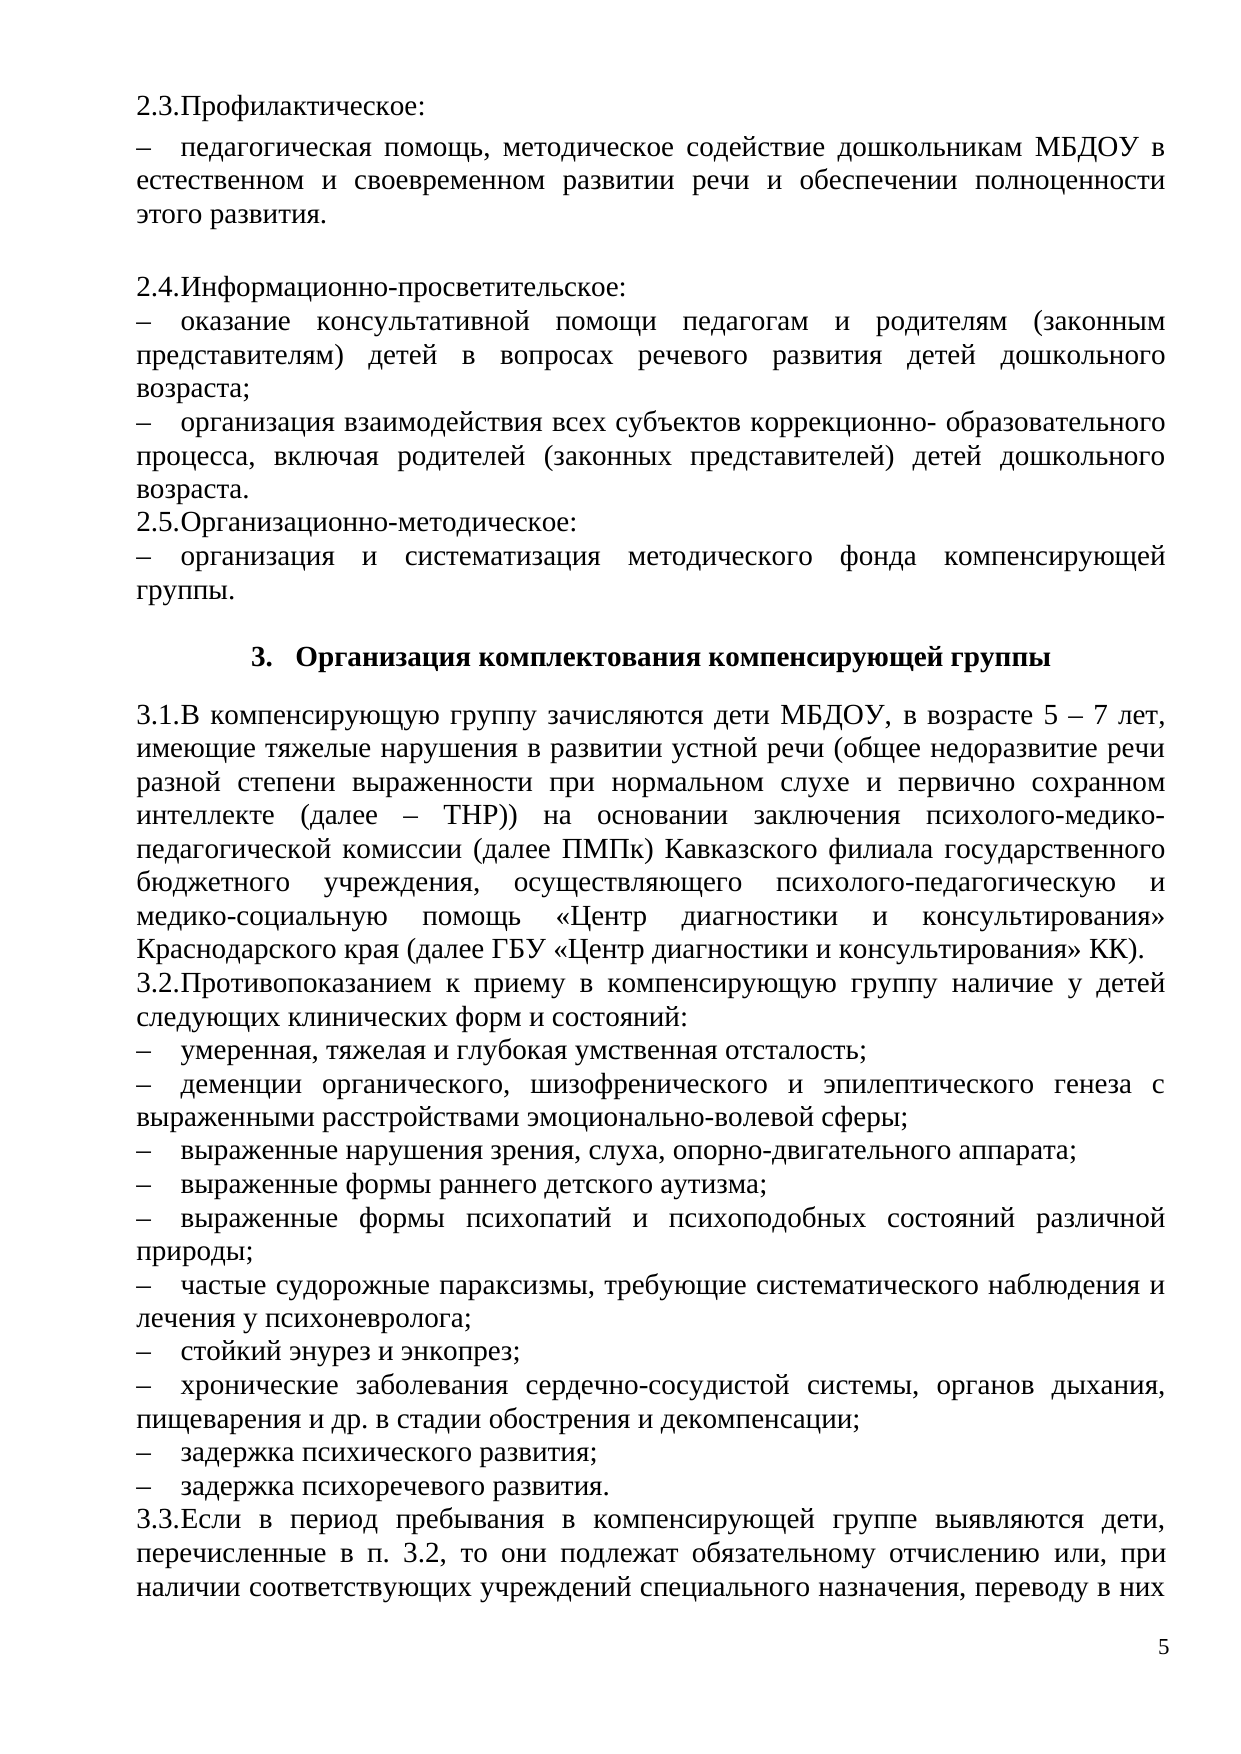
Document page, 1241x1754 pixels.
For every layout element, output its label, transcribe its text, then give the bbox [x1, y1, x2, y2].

list хронические заболевания сердечно-сосудистой системы, органов дыхания, пищеварения и др. в стадии обострения и декомпенсации; [136, 1367, 1166, 1434]
list выраженные формы раннего детского аутизма; [136, 1166, 1166, 1200]
list Информационно-просветительское: [136, 270, 1166, 303]
list организация взаимодействия всех субъектов коррекционно- образовательного процесса, включая родителей (законных представителей) детей дошкольного возраста. [136, 404, 1166, 505]
list организация и систематизация методического фонда компенсирующей группы. [136, 538, 1166, 605]
list задержка психоречевого развития. [136, 1468, 1166, 1502]
list оказание консультативной помощи педагогам и родителям (законным представителям) детей в вопросах речевого развития детей дошкольного возраста; [136, 303, 1166, 404]
list Противопоказанием к приему в компенсирующую группу наличие у детей следующих клинических форм и состояний: [136, 965, 1166, 1032]
list педагогическая помощь, методическое содействие дошкольникам МБДОУ в естественном и своевременном развитии речи и обеспечении полноценности этого развития. [136, 129, 1166, 229]
list Организационно-методическое: [136, 505, 1166, 538]
list В компенсирующую группу зачисляются дети МБДОУ, в возрасте 5 – 7 лет, имеющие тяжелые нарушения в развитии устной речи (общее недоразвитие речи разной степени выраженности при нормальном слухе и первично сохранном интеллекте (далее – ТНР)) на основании заключения психолого-медико-педагогической комиссии (далее ПМПк) Кавказского филиала государственного бюджетного учреждения, осуществляющего психолого-педагогическую и медико-социальную помощь «Центр диагностики и консультирования» Краснодарского края (далее ГБУ «Центр диагностики и консультирования» КК). [136, 697, 1166, 965]
list деменции органического, шизофренического и эпилептического генеза с выраженными расстройствами эмоционально-волевой сферы; [136, 1066, 1166, 1133]
list умеренная, тяжелая и глубокая умственная отсталость; [136, 1032, 1166, 1066]
list стойкий энурез и энкопрез; [136, 1334, 1166, 1367]
subtitle Организация комплектования компенсирующей группы [136, 639, 1166, 673]
list выраженные формы психопатий и психоподобных состояний различной природы; [136, 1200, 1166, 1267]
list Профилактическое: [136, 89, 1166, 122]
list задержка психического развития; [136, 1434, 1166, 1468]
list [136, 1502, 1166, 1602]
list частые судорожные параксизмы, требующие систематического наблюдения и лечения у психоневролога; [136, 1267, 1166, 1334]
list выраженные нарушения зрения, слуха, опорно-двигательного аппарата; [136, 1133, 1166, 1166]
